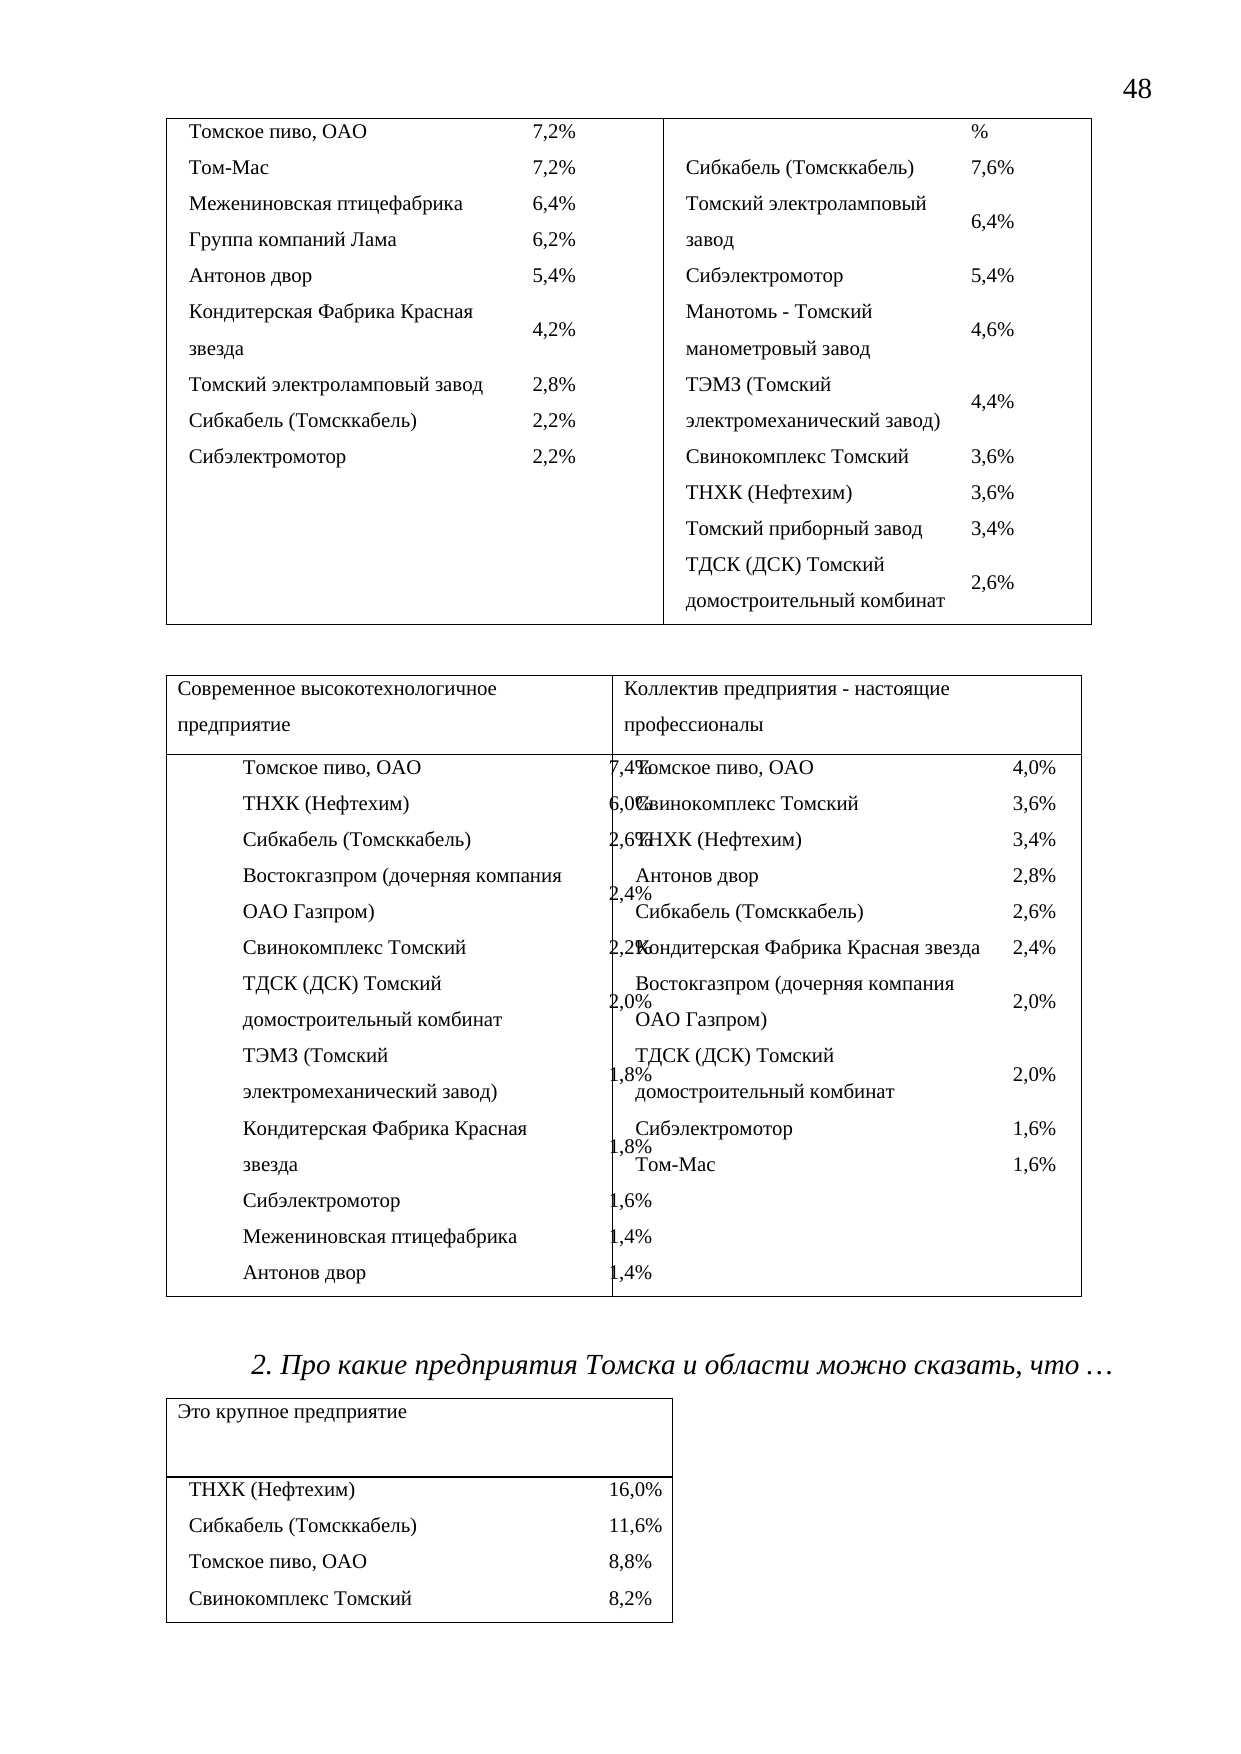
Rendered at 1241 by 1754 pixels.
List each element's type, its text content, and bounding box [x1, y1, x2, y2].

table_cell [613, 755, 1081, 1296]
table_cell [167, 119, 663, 624]
table_cell [664, 119, 1091, 624]
table_header Современное высокотехнологичное предприятие [167, 676, 612, 754]
table_cell [167, 1478, 672, 1622]
table_header Коллектив предприятия - настоящие профессионалы [613, 676, 1081, 754]
table_header Это крупное предприятие [167, 1399, 672, 1476]
text 2. Про какие предприятия Томска и области можно сказать, что … [177, 1347, 1152, 1381]
table_cell [167, 755, 612, 1296]
